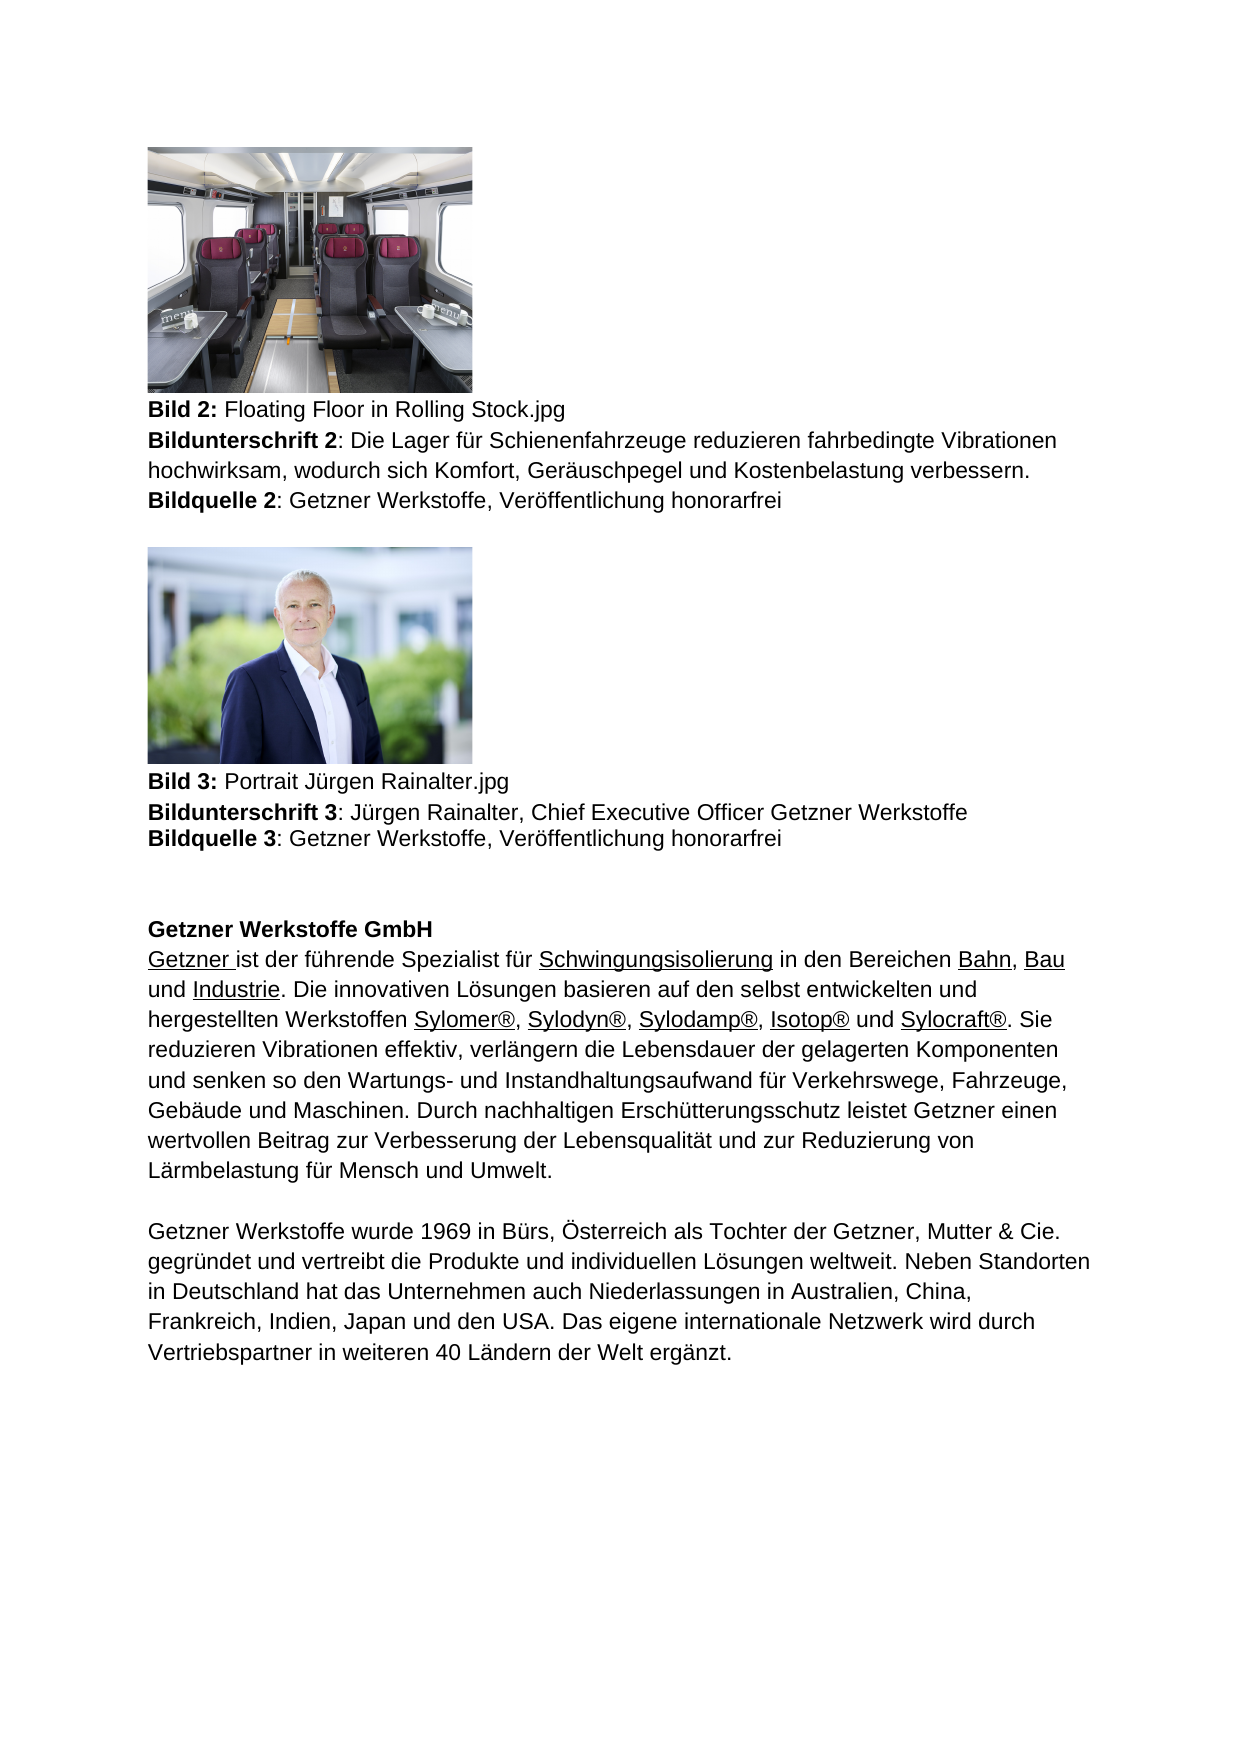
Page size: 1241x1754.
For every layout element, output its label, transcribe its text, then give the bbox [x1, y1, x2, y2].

picture [147, 147, 473, 393]
text Getzner Werkstoffe wurde 1969 in Bürs, Österreich als Tochter der Getzner, Mutter & Cie. gegründet und vertreibt die Produkte und individuellen Lösungen weltweit. Neben Standorten in Deutschland hat das Unternehmen auch Niederlassungen in Australien, China, Frankreich, Indien, Japan und den USA. Das eigene internationale Netzwerk wird durch Vertriebspartner in weiteren 40 Ländern der Welt ergänzt. [148, 1218, 1093, 1365]
text Bildunterschrift 3: Jürgen Rainalter, Chief Executive Officer Getzner Werkstoffe [148, 798, 1093, 825]
text Bildquelle 3: Getzner Werkstoffe, Veröffentlichung honorarfrei [148, 825, 1093, 851]
text Bild 3: Portrait Jürgen Rainalter.jpg [148, 768, 1093, 795]
text Getzner ist der führende Spezialist für Schwingungsisolierung in den Bereichen Bahn, Bau und Industrie. Die innovativen Lösungen basieren auf den selbst entwickelten und hergestellten Werkstoffen Sylomer®, Sylodyn®, Sylodamp®, Isotop® und Sylocraft®. Sie reduzieren Vibrationen effektiv, verlängern die Lebensdauer der gelagerten Komponenten und senken so den Wartungs- und Instandhaltungsaufwand für Verkehrswege, Fahrzeuge, Gebäude und Maschinen. Durch nachhaltigen Erschütterungsschutz leistet Getzner einen wertvollen Beitrag zur Verbesserung der Lebensqualität und zur Reduzierung von Lärmbelastung für Mensch und Umwelt. [148, 946, 1093, 1183]
picture [147, 547, 473, 764]
text Bildunterschrift 2: Die Lager für Schienenfahrzeuge reduzieren fahrbedingte Vibrationen hochwirksam, wodurch sich Komfort, Geräuschpegel und Kostenbelastung verbessern. [148, 427, 1093, 483]
text Bild 2: Floating Floor in Rolling Stock.jpg [148, 396, 1093, 423]
text Bildquelle 2: Getzner Werkstoffe, Veröffentlichung honorarfrei [148, 487, 1093, 513]
text Getzner Werkstoffe GmbH [148, 916, 1093, 942]
